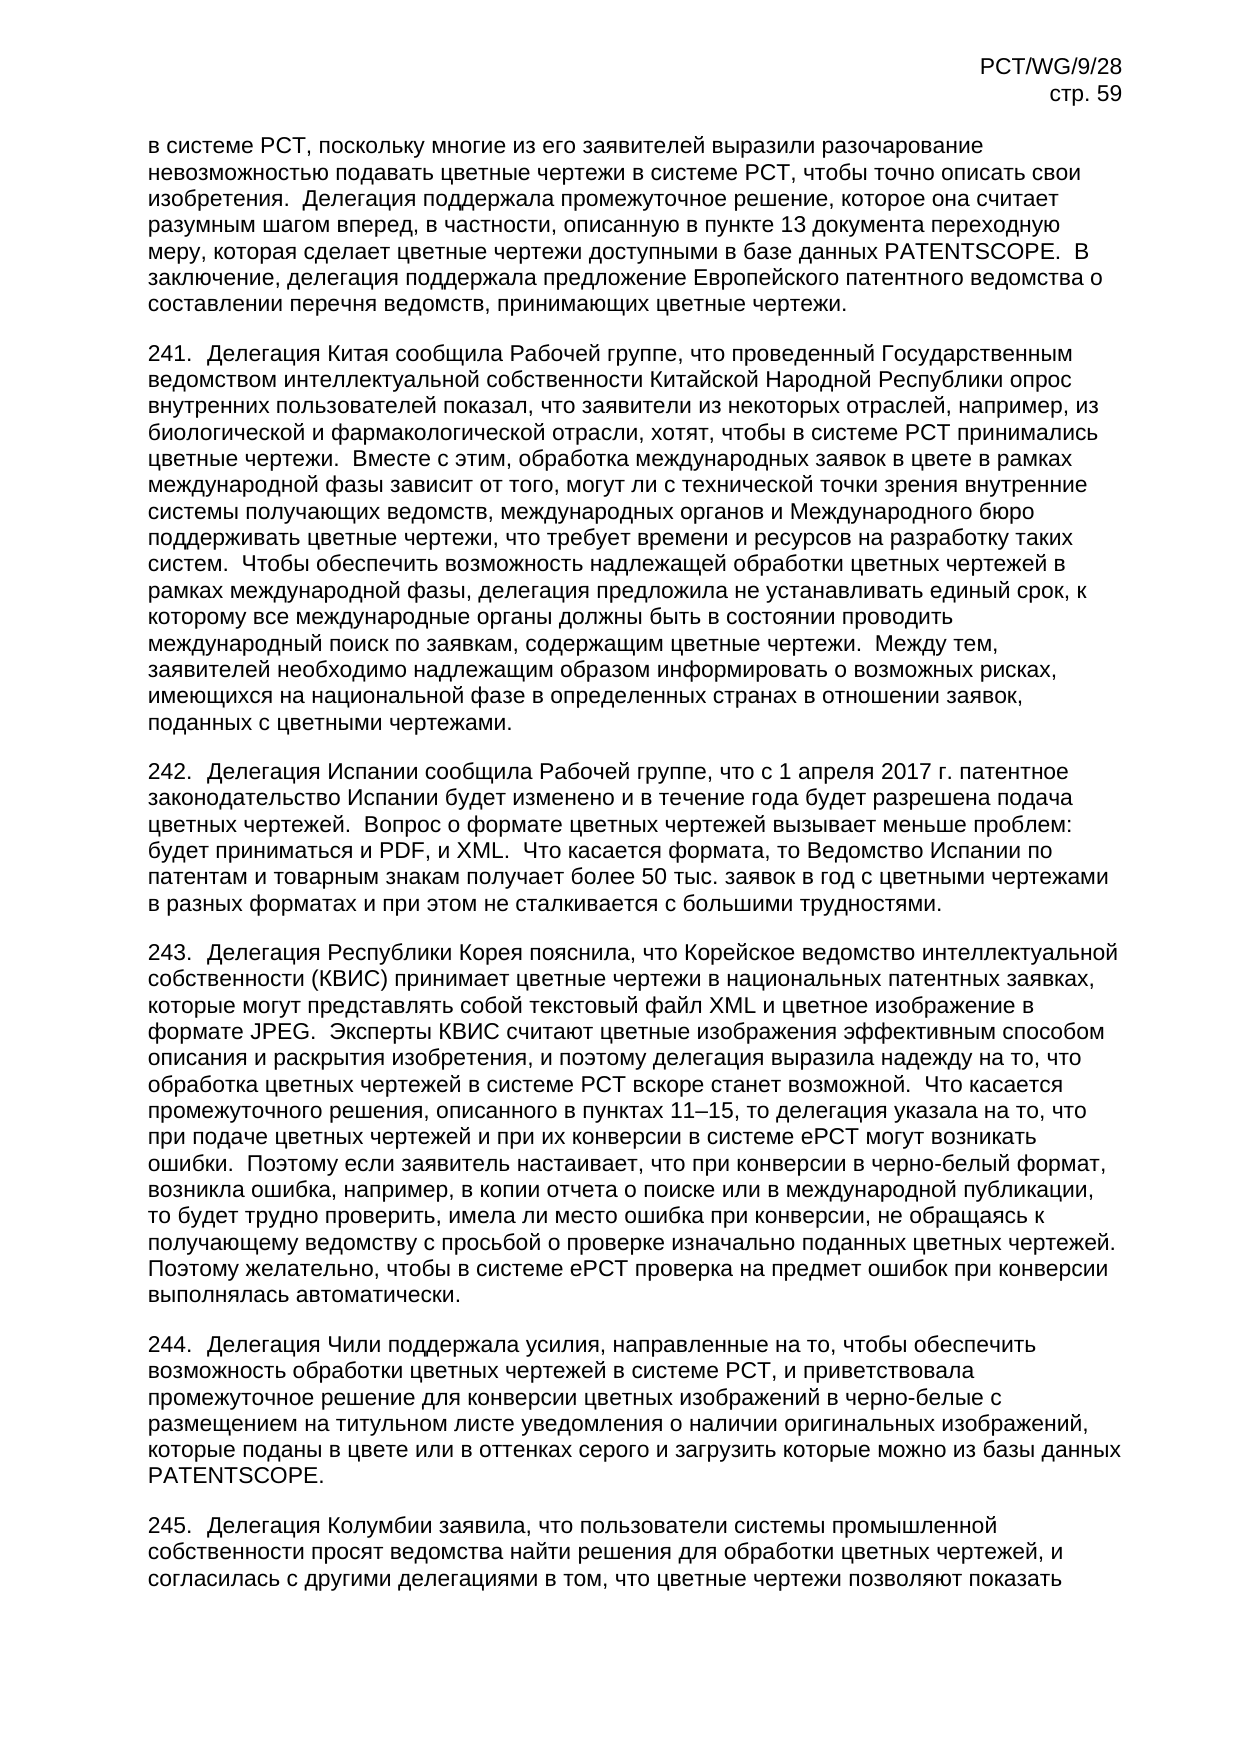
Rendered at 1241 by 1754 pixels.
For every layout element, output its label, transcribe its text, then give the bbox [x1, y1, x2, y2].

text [148, 132, 1122, 317]
text Делегация Чили поддержала усилия, направленные на то, чтобы обеспечить возможность обработки цветных чертежей в системе PCT, и приветствовала промежуточное решение для конверсии цветных изображений в черно-белые с размещением на титульном листе уведомления о наличии оригинальных изображений, которые поданы в цвете или в оттенках серого и загрузить которые можно из базы данных PATENTSCOPE. [148, 1331, 1122, 1489]
text Делегация Республики Корея пояснила, что Корейское ведомство интеллектуальной собственности (КВИС) принимает цветные чертежи в национальных патентных заявках, которые могут представлять собой текстовый файл XML и цветное изображение в формате JPEG. Эксперты КВИС считают цветные изображения эффективным способом описания и раскрытия изобретения, и поэтому делегация выразила надежду на то, что обработка цветных чертежей в системе PCT вскоре станет возможной. Что касается промежуточного решения, описанного в пунктах 11–15, то делегация указала на то, что при подаче цветных чертежей и при их конверсии в системе ePCT могут возникать ошибки. Поэтому если заявитель настаивает, что при конверсии в черно-белый формат, возникла ошибка, например, в копии отчета о поиске или в международной публикации, то будет трудно проверить, имела ли место ошибка при конверсии, не обращаясь к получающему ведомству с просьбой о проверке изначально поданных цветных чертежей. Поэтому желательно, чтобы в системе ePCT проверка на предмет ошибок при конверсии выполнялась автоматически. [148, 939, 1122, 1308]
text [148, 1512, 1122, 1591]
text Делегация Китая сообщила Рабочей группе, что проведенный Государственным ведомством интеллектуальной собственности Китайской Народной Республики опрос внутренних пользователей показал, что заявители из некоторых отраслей, например, из биологической и фармакологической отрасли, хотят, чтобы в системе PCT принимались цветные чертежи. Вместе с этим, обработка международных заявок в цвете в рамках международной фазы зависит от того, могут ли с технической точки зрения внутренние системы получающих ведомств, международных органов и Международного бюро поддерживать цветные чертежи, что требует времени и ресурсов на разработку таких систем. Чтобы обеспечить возможность надлежащей обработки цветных чертежей в рамках международной фазы, делегация предложила не устанавливать единый срок, к которому все международные органы должны быть в состоянии проводить международный поиск по заявкам, содержащим цветные чертежи. Между тем, заявителей необходимо надлежащим образом информировать о возможных рисках, имеющихся на национальной фазе в определенных странах в отношении заявок, поданных с цветными чертежами. [148, 339, 1122, 735]
text Делегация Испании сообщила Рабочей группе, что с 1 апреля 2017 г. патентное законодательство Испании будет изменено и в течение года будет разрешена подача цветных чертежей. Вопрос о формате цветных чертежей вызывает меньше проблем: будет приниматься и PDF, и XML. Что касается формата, то Ведомство Испании по патентам и товарным знакам получает более 50 тыс. заявок в год с цветными чертежами в разных форматах и при этом не сталкивается с большими трудностями. [148, 758, 1122, 916]
